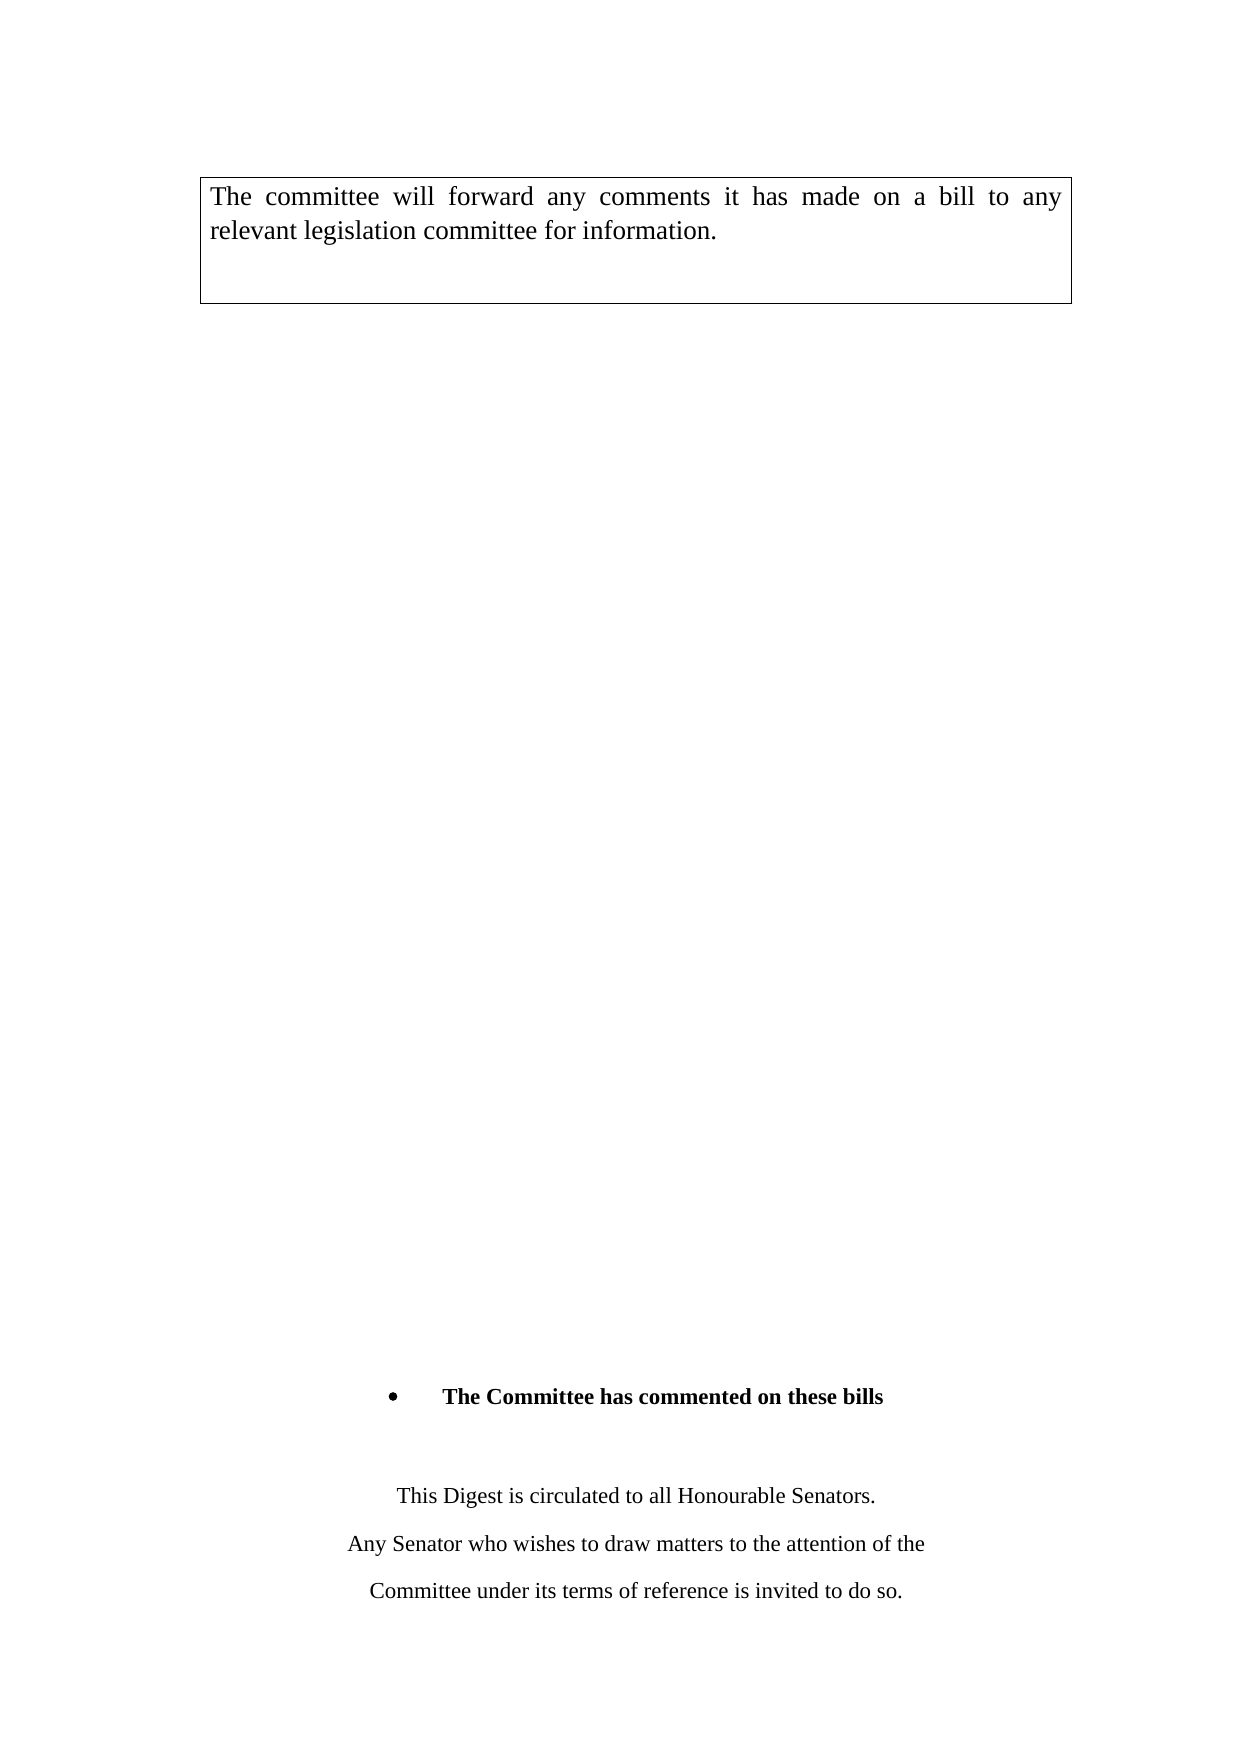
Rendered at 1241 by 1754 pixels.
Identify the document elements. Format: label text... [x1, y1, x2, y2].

text The committee will forward any comments it has made on a bill to any relevant legislation committee for information. [201, 178, 1071, 246]
